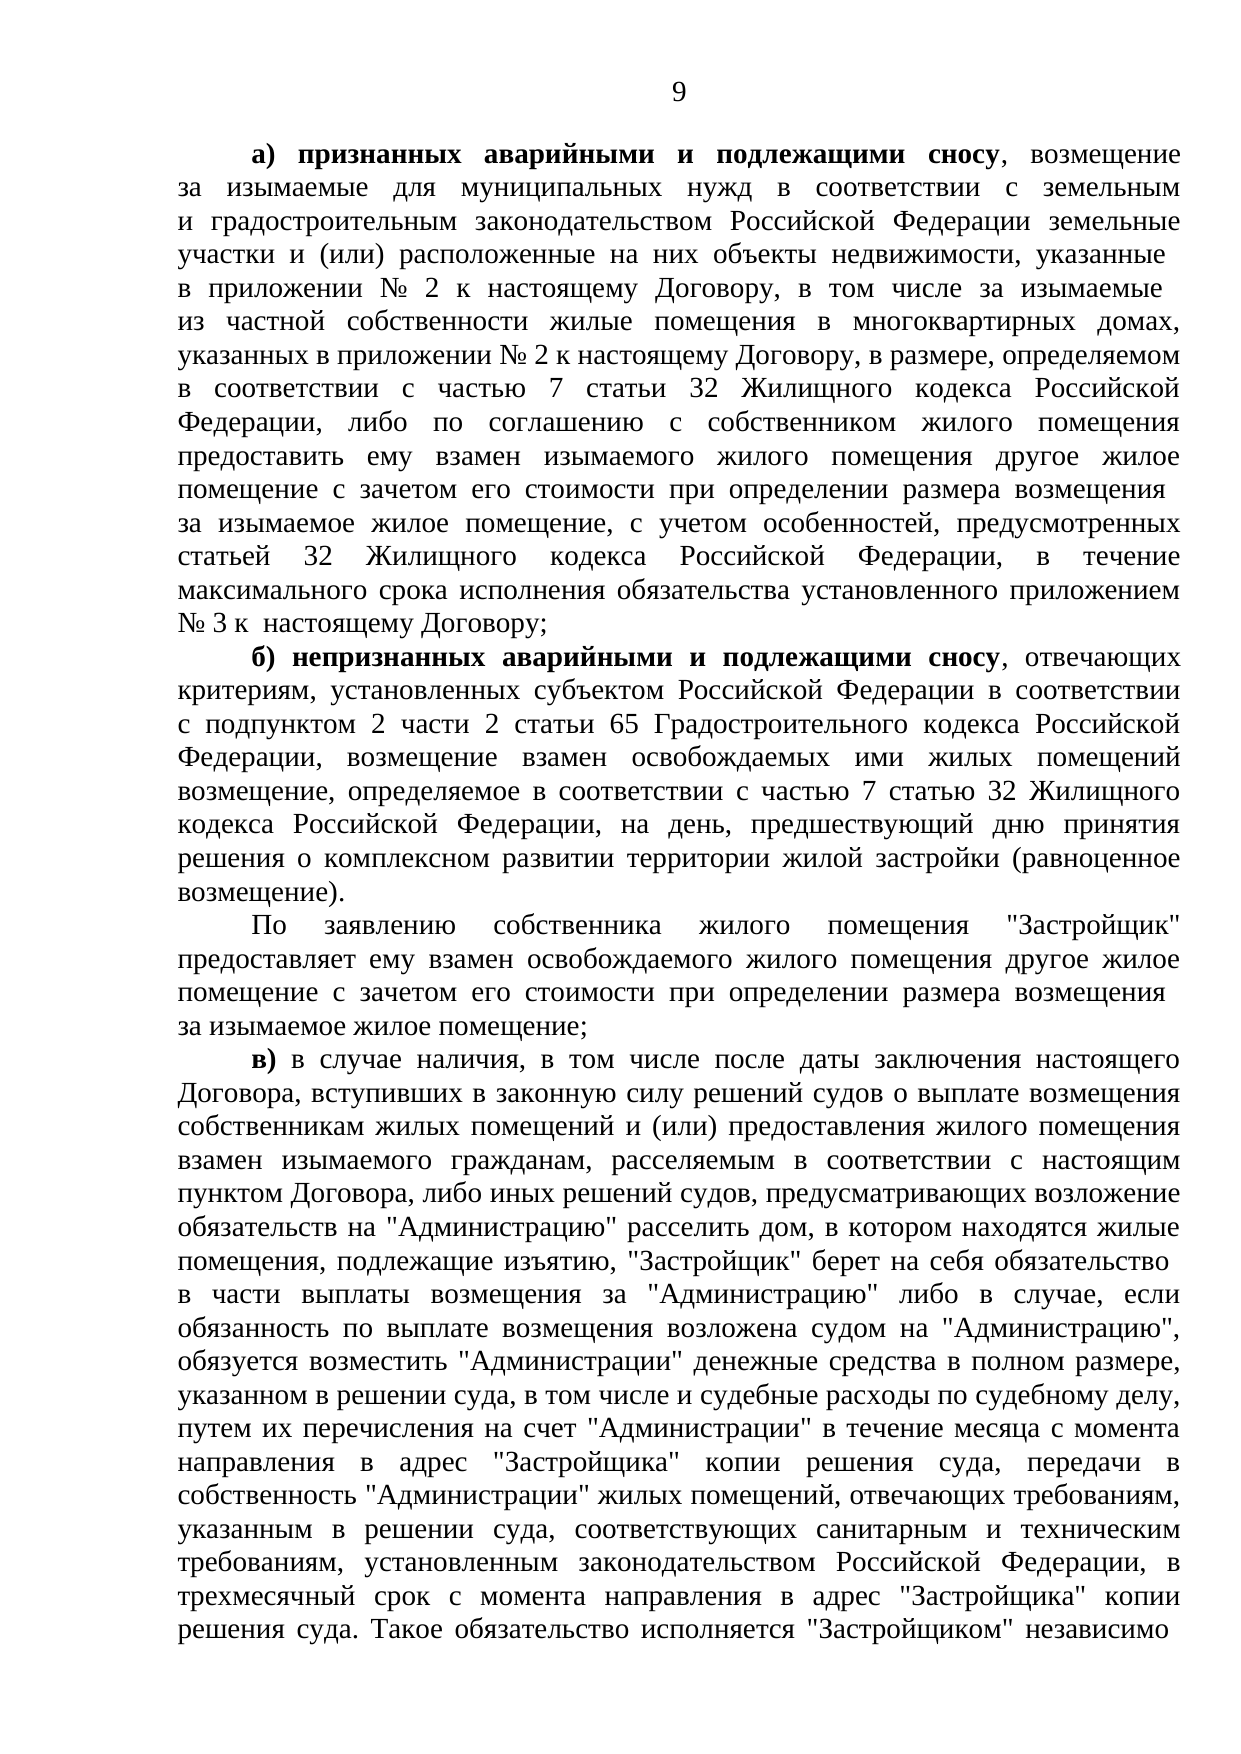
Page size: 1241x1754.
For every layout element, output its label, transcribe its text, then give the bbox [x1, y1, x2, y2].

text По заявлению собственника жилого помещения "Застройщик" предоставляет ему взамен освобождаемого жилого помещения другое жилое помещение с зачетом его стоимости при определении размера возмещения за изымаемое жилое помещение; [177, 907, 1181, 1041]
text а) признанных аварийными и подлежащими сносу, возмещение за изымаемые для муниципальных нужд в соответствии с земельным и градостроительным законодательством Российской Федерации земельные участки и (или) расположенные на них объекты недвижимости, указанные в приложении № 2 к настоящему Договору, в том числе за изымаемые из частной собственности жилые помещения в многоквартирных домах, указанных в приложении № 2 к настоящему Договору, в размере, определяемом в соответствии с частью 7 статьи 32 Жилищного кодекса Российской Федерации, либо по соглашению с собственником жилого помещения предоставить ему взамен изымаемого жилого помещения другое жилое помещение с зачетом его стоимости при определении размера возмещения за изымаемое жилое помещение, с учетом особенностей, предусмотренных статьей 32 Жилищного кодекса Российской Федерации, в течение максимального срока исполнения обязательства установленного приложением № 3 к настоящему Договору; [177, 136, 1181, 639]
text б) непризнанных аварийными и подлежащими сносу, отвечающих критериям, установленных субъектом Российской Федерации в соответствии с подпунктом 2 части 2 статьи 65 Градостроительного кодекса Российской Федерации, возмещение взамен освобождаемых ими жилых помещений возмещение, определяемое в соответствии с частью 7 статью 32 Жилищного кодекса Российской Федерации, на день, предшествующий дню принятия решения о комплексном развитии территории жилой застройки (равноценное возмещение). [177, 639, 1181, 907]
